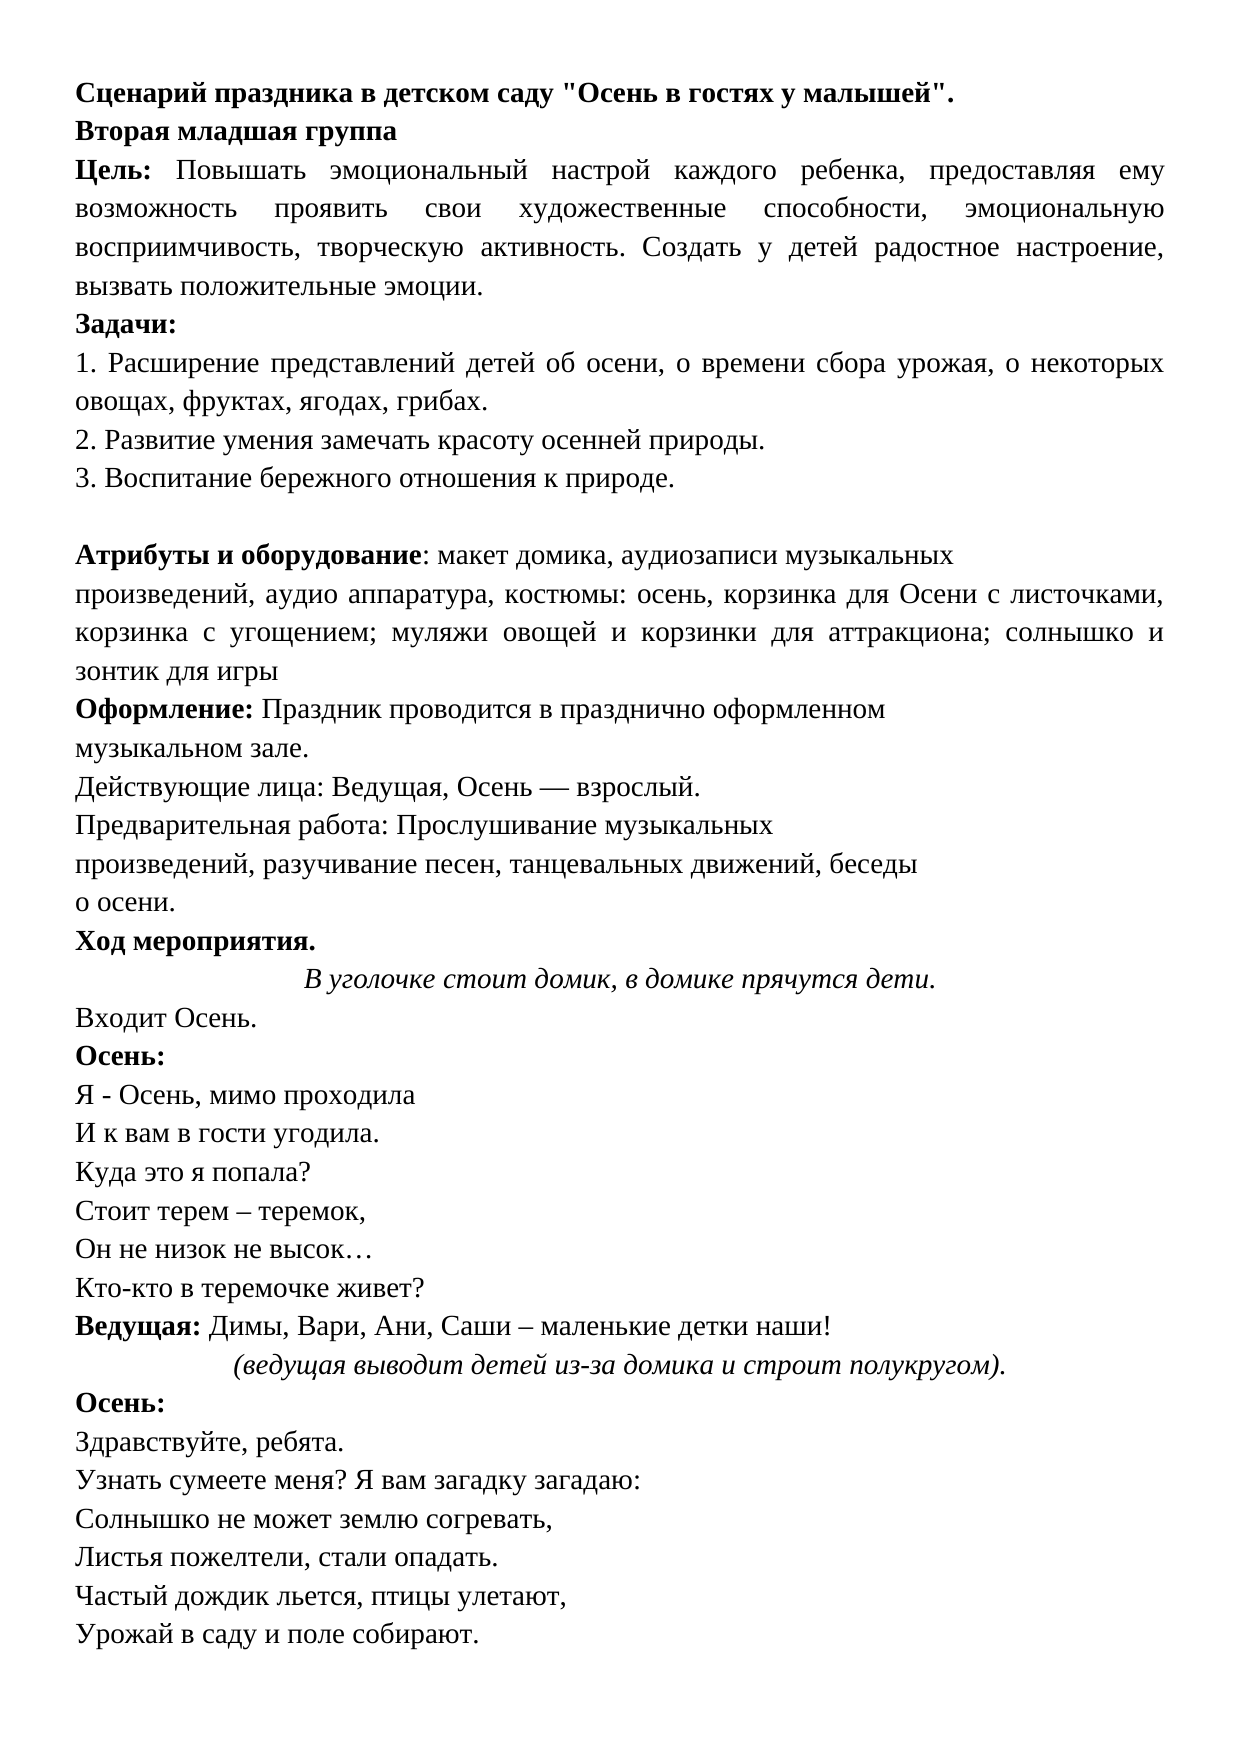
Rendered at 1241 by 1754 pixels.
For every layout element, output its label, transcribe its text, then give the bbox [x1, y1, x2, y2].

text Атрибуты и оборудование: макет домика, аудиозаписи музыкальных [75, 537, 1165, 571]
text Оформление: Праздник проводится в празднично оформленном [75, 692, 1165, 725]
text 1. Расширение представлений детей об осени, о времени сбора урожая, о некоторых овощах, фруктах, ягодах, грибах. [75, 345, 1165, 417]
text Предварительная работа: Прослушивание музыкальных [75, 807, 1165, 841]
text Осень: [75, 1038, 1165, 1072]
text Я - Осень, мимо проходила [75, 1077, 1165, 1111]
text Цель: Повышать эмоциональный настрой каждого ребенка, предоставляя ему возможность проявить свои художественные способности, эмоциональную восприимчивость, творческую активность. Создать у детей радостное настроение, вызвать положительные эмоции. [75, 152, 1165, 301]
text Осень: [75, 1385, 1165, 1419]
text Узнать сумеете меня? Я вам загадку загадаю: [75, 1462, 1165, 1496]
text 3. Воспитание бережного отношения к природе. [75, 460, 1165, 494]
text Ход мероприятия. [75, 923, 1165, 956]
text 2. Развитие умения замечать красоту осенней природы. [75, 422, 1165, 455]
text произведений, аудио аппаратура, костюмы: осень, корзинка для Осени с листочками, корзинка с угощением; муляжи овощей и корзинки для аттракциона; солнышко и зонтик для игры [75, 576, 1165, 687]
text Задачи: [75, 306, 1165, 340]
text музыкальном зале. [75, 730, 1165, 764]
text Куда это я попала? [75, 1154, 1165, 1188]
text Листья пожелтели, стали опадать. [75, 1539, 1165, 1573]
text Ведущая: Димы, Вари, Ани, Саши – маленькие детки наши! [75, 1308, 1165, 1342]
text Кто-кто в теремочке живет? [75, 1270, 1165, 1303]
text Входит Осень. [75, 1000, 1165, 1033]
text Солнышко не может землю согревать, [75, 1501, 1165, 1534]
text Стоит терем – теремок, [75, 1193, 1165, 1226]
text Частый дождик льется, птицы улетают, [75, 1578, 1165, 1612]
text В уголочке стоит домик, в домике прячутся дети. [75, 961, 1165, 995]
text произведений, разучивание песен, танцевальных движений, беседы [75, 846, 1165, 879]
text И к вам в гости угодила. [75, 1116, 1165, 1149]
text Сценарий праздника в детском саду "Осень в гостях у малышей". [75, 75, 1165, 108]
text о осени. [75, 884, 1165, 918]
text (ведущая выводит детей из-за домика и строит полукругом). [75, 1347, 1165, 1380]
text Урожай в саду и поле собирают. [75, 1617, 1165, 1650]
text Действующие лица: Ведущая, Осень — взрослый. [75, 769, 1165, 802]
text Здравствуйте, ребята. [75, 1424, 1165, 1457]
text Он не низок не высок… [75, 1231, 1165, 1265]
text Вторая младшая группа [75, 113, 1165, 147]
